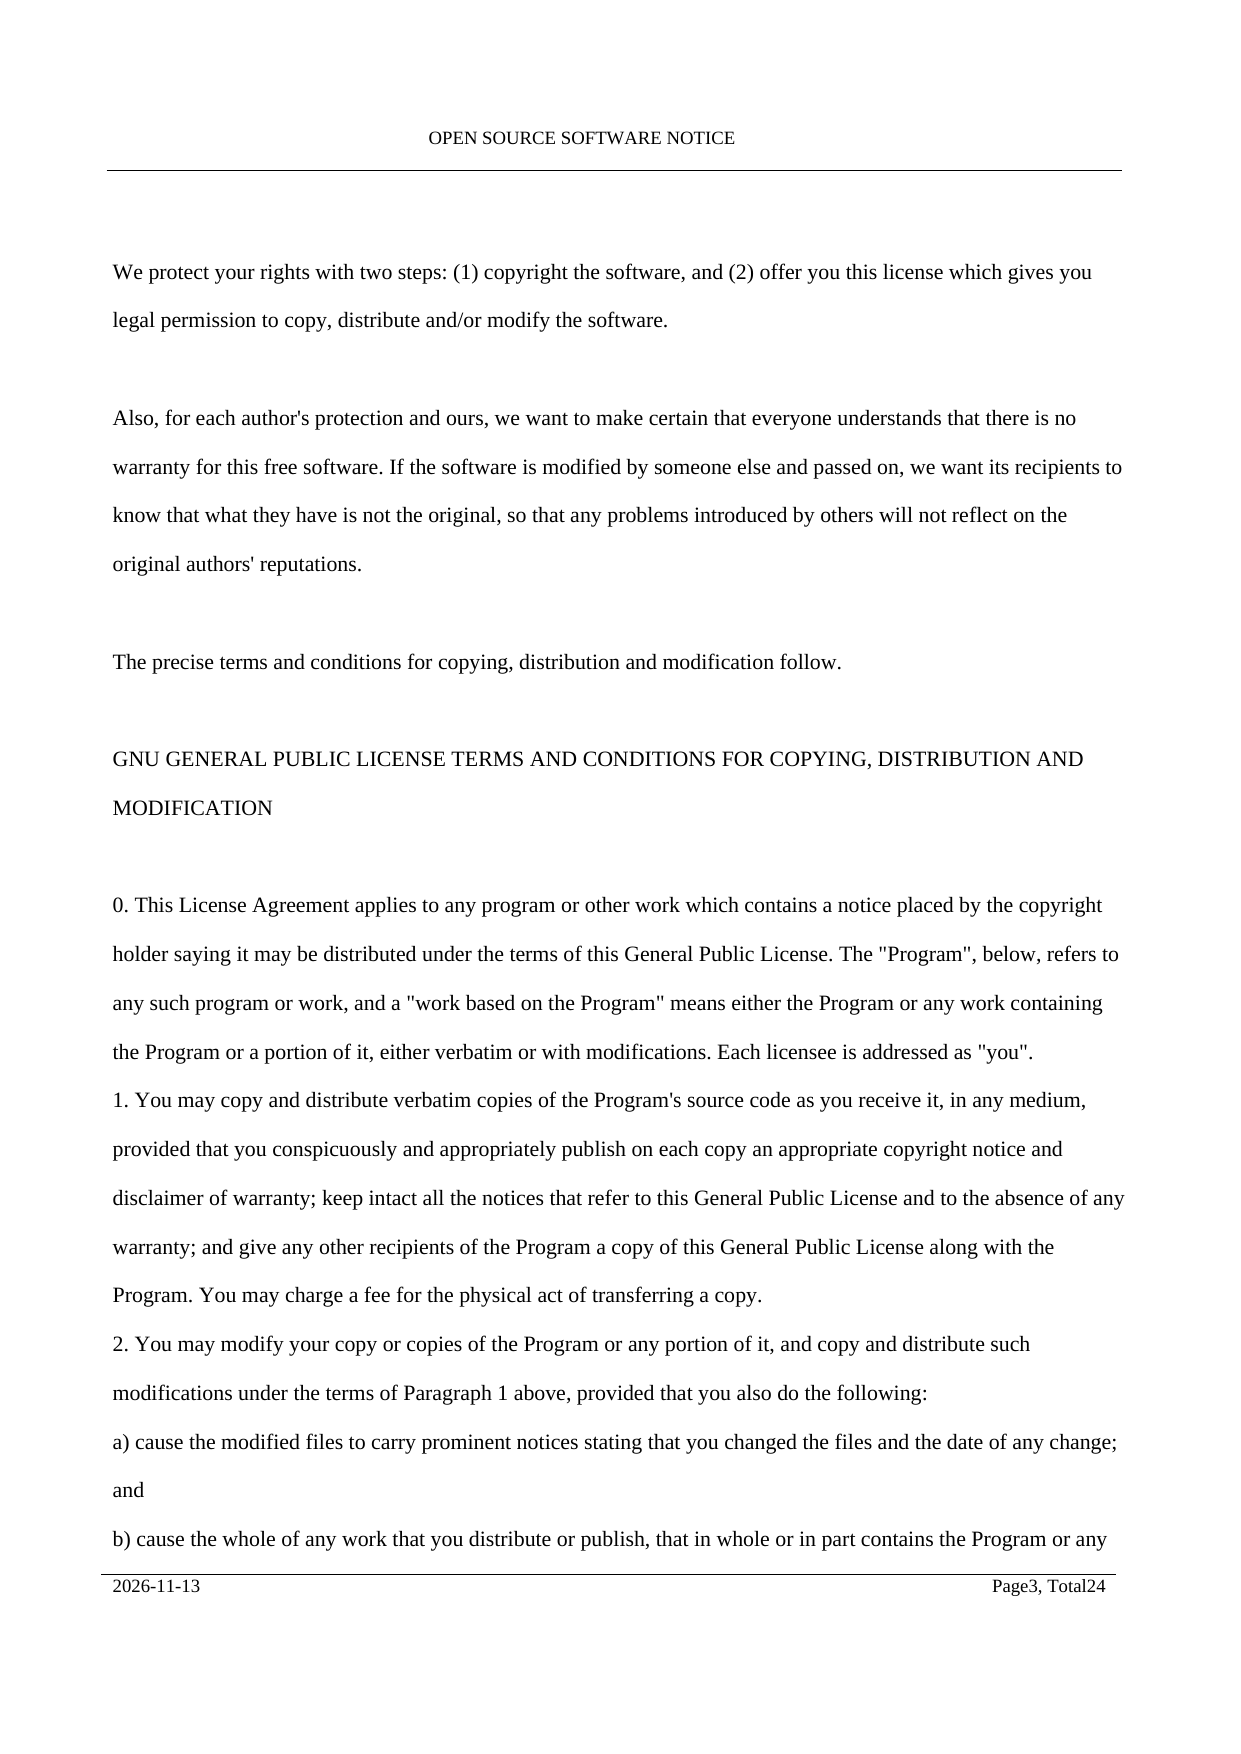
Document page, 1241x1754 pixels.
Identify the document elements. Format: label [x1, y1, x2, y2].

text [112, 206, 1128, 1555]
